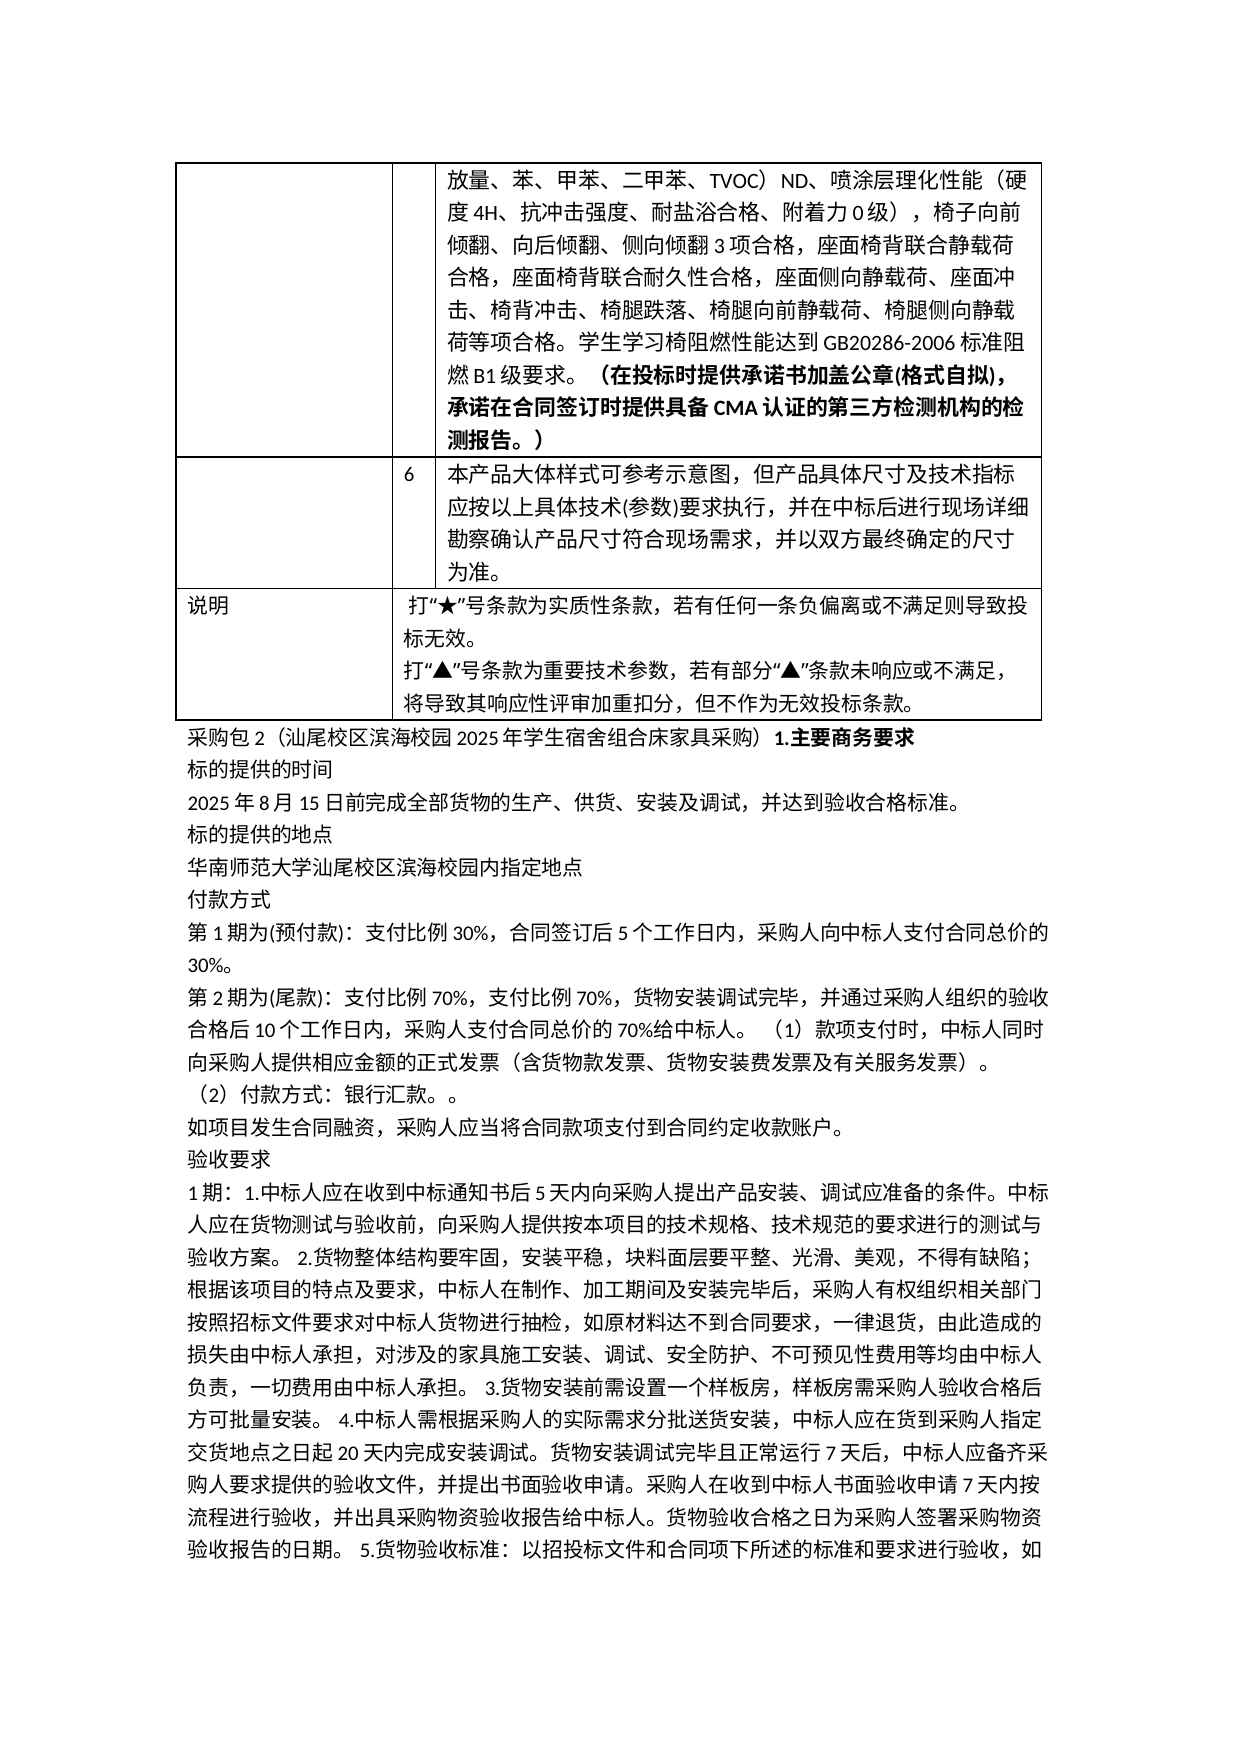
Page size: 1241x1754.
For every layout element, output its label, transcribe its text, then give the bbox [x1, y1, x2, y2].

table_cell 6 [393, 458, 435, 588]
table_cell 本产品大体样式可参考示意图，但产品具体尺寸及技术指标应按以上具体技术(参数)要求执行，并在中标后进行现场详细勘察确认产品尺寸符合现场需求，并以双方最终确定的尺寸为准。 [436, 458, 1041, 588]
table_cell 打“★”号条款为实质性条款，若有任何一条负偏离或不满足则导致投标无效。 打“▲”号条款为重要技术参数，若有部分“▲”条款未响应或不满足，将导致其响应性评审加重扣分，但不作为无效投标条款。 [393, 589, 1041, 719]
table_cell [177, 164, 392, 456]
table_cell 说明 [177, 589, 392, 719]
text 采购包2（汕尾校区滨海校园2025年学生宿舍组合床家具采购）1.主要商务要求 [187, 721, 1053, 753]
table_cell [177, 458, 392, 588]
table_cell 5 [393, 164, 435, 456]
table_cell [436, 164, 1041, 456]
